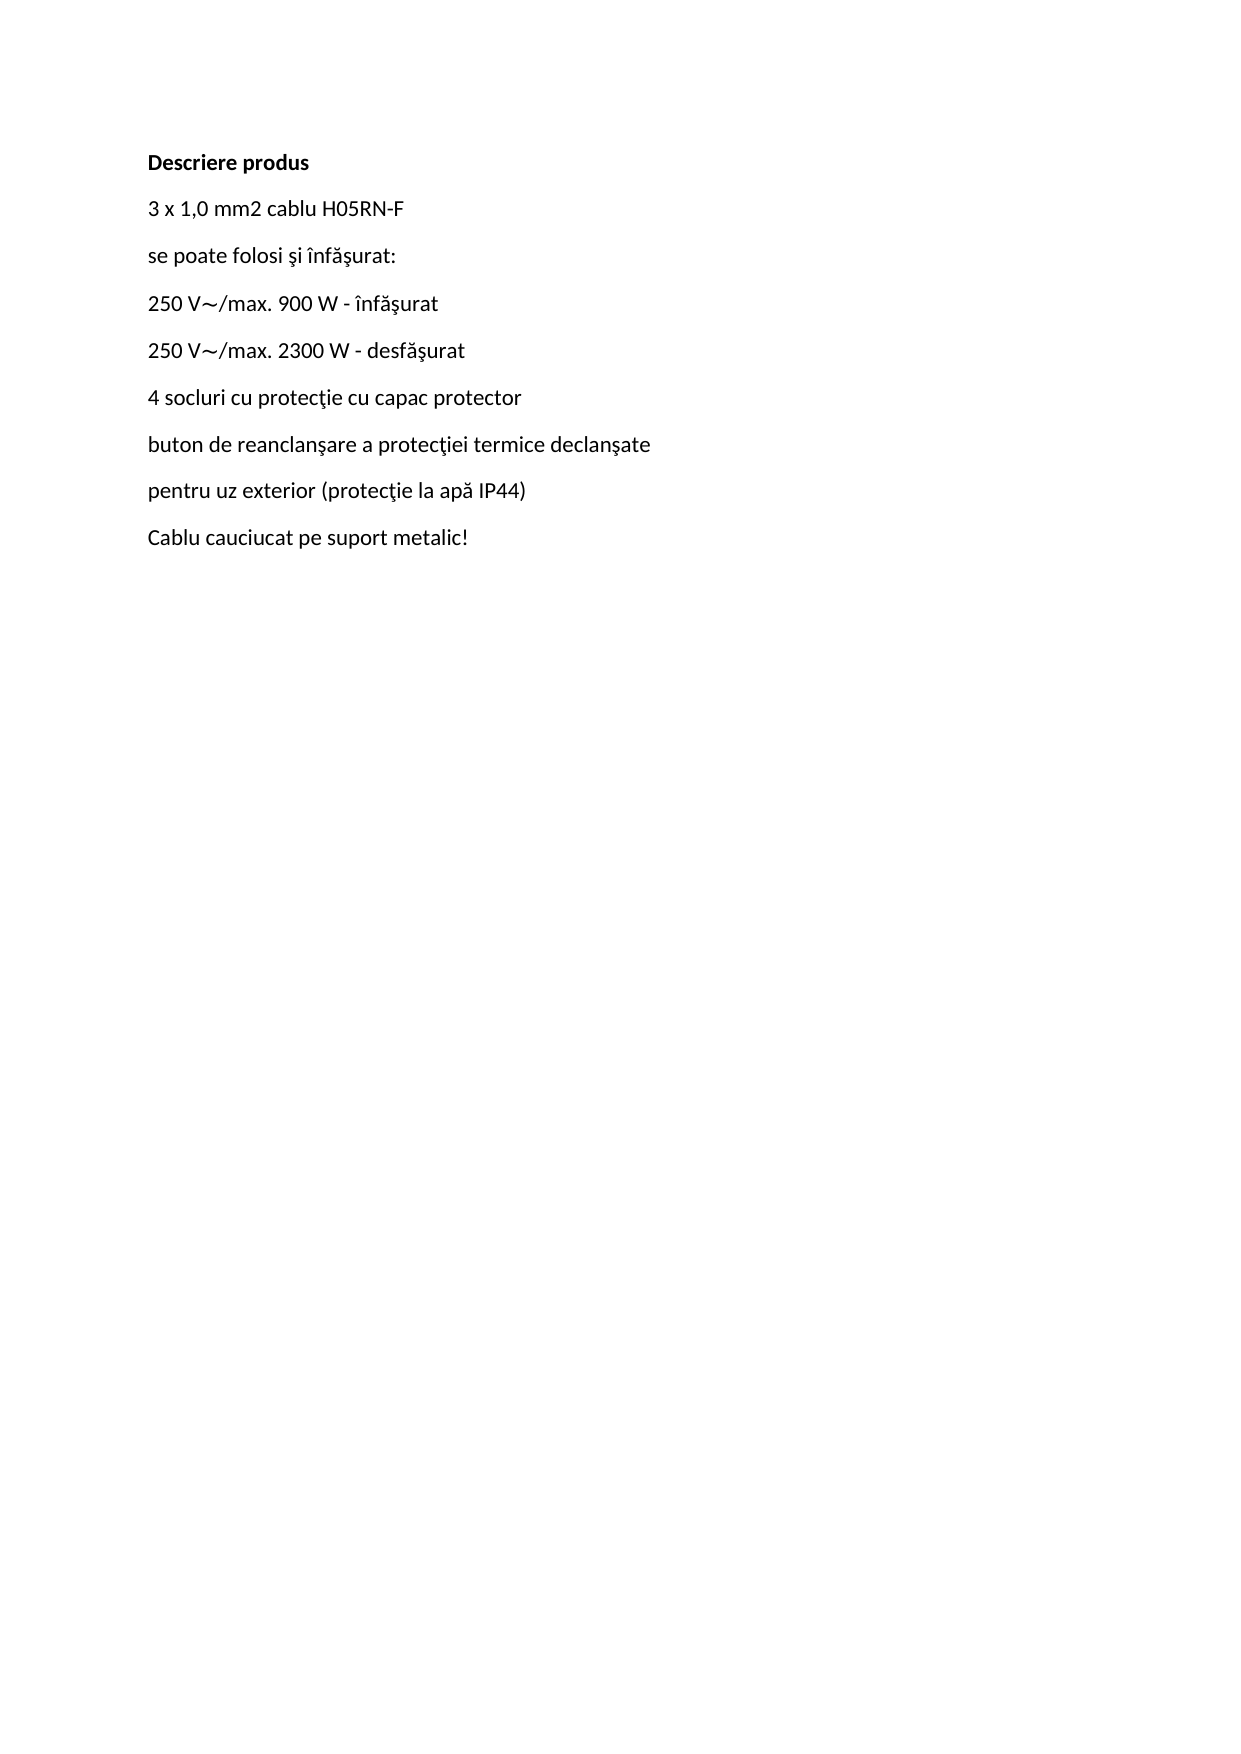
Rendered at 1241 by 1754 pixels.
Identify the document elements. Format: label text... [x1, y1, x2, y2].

text pentru uz exterior (protecţie la apă IP44) [148, 477, 1093, 504]
text 250 V∼/max. 900 W - înfăşurat [148, 288, 1093, 317]
text Descriere produs [148, 148, 1093, 176]
text 4 socluri cu protecţie cu capac protector [148, 383, 1093, 411]
text 250 V∼/max. 2300 W - desfăşurat [148, 336, 1093, 364]
text buton de reanclanşare a protecţiei termice declanşate [148, 430, 1093, 458]
text 3 x 1,0 mm2 cablu H05RN-F [148, 194, 1093, 222]
text se poate folosi şi înfăşurat: [148, 241, 1093, 269]
text Cablu cauciucat pe suport metalic! [148, 523, 1093, 551]
